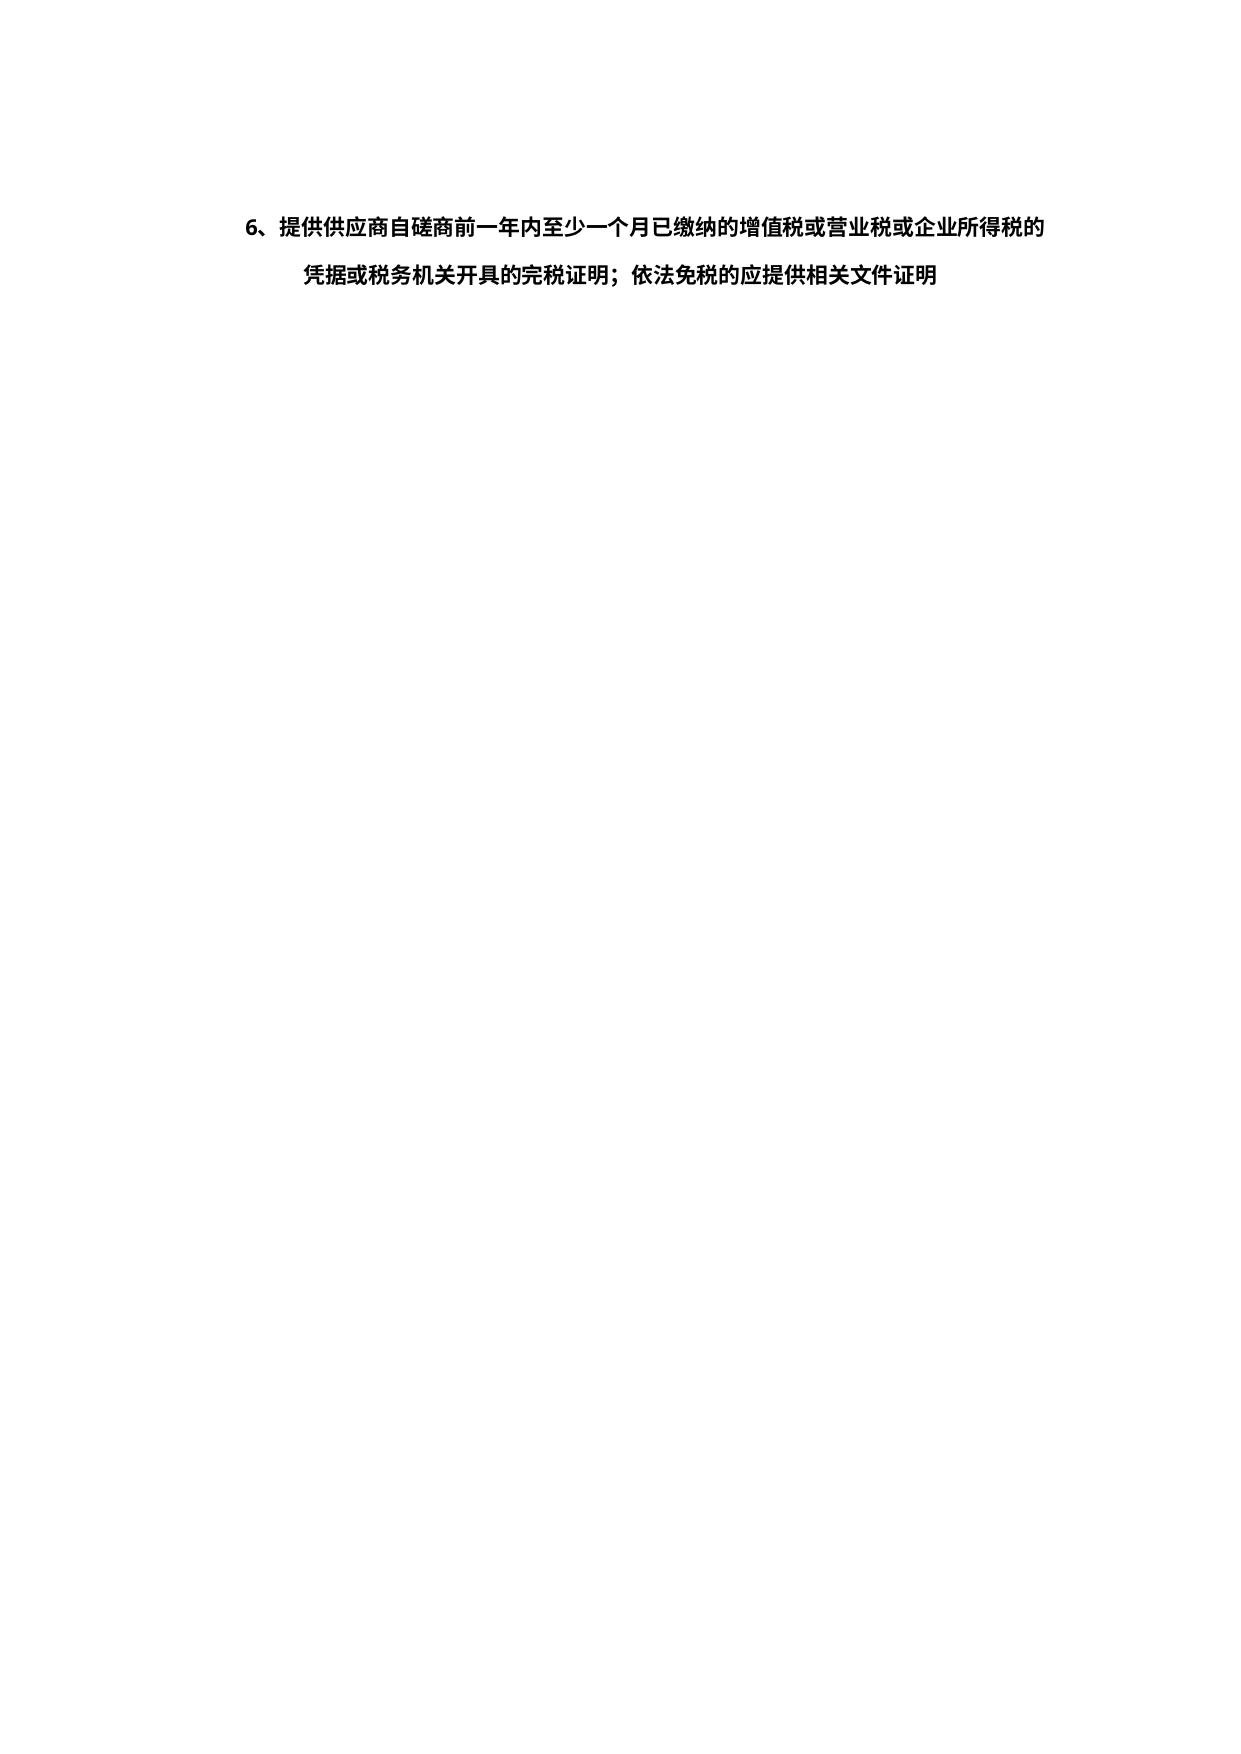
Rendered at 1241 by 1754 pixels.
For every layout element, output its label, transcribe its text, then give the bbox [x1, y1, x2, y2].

list 6、提供供应商自磋商前一年内至少一个月已缴纳的增值税或营业税或企业所得税的凭据或税务机关开具的完税证明；依法免税的应提供相关文件证明 [187, 209, 1053, 291]
